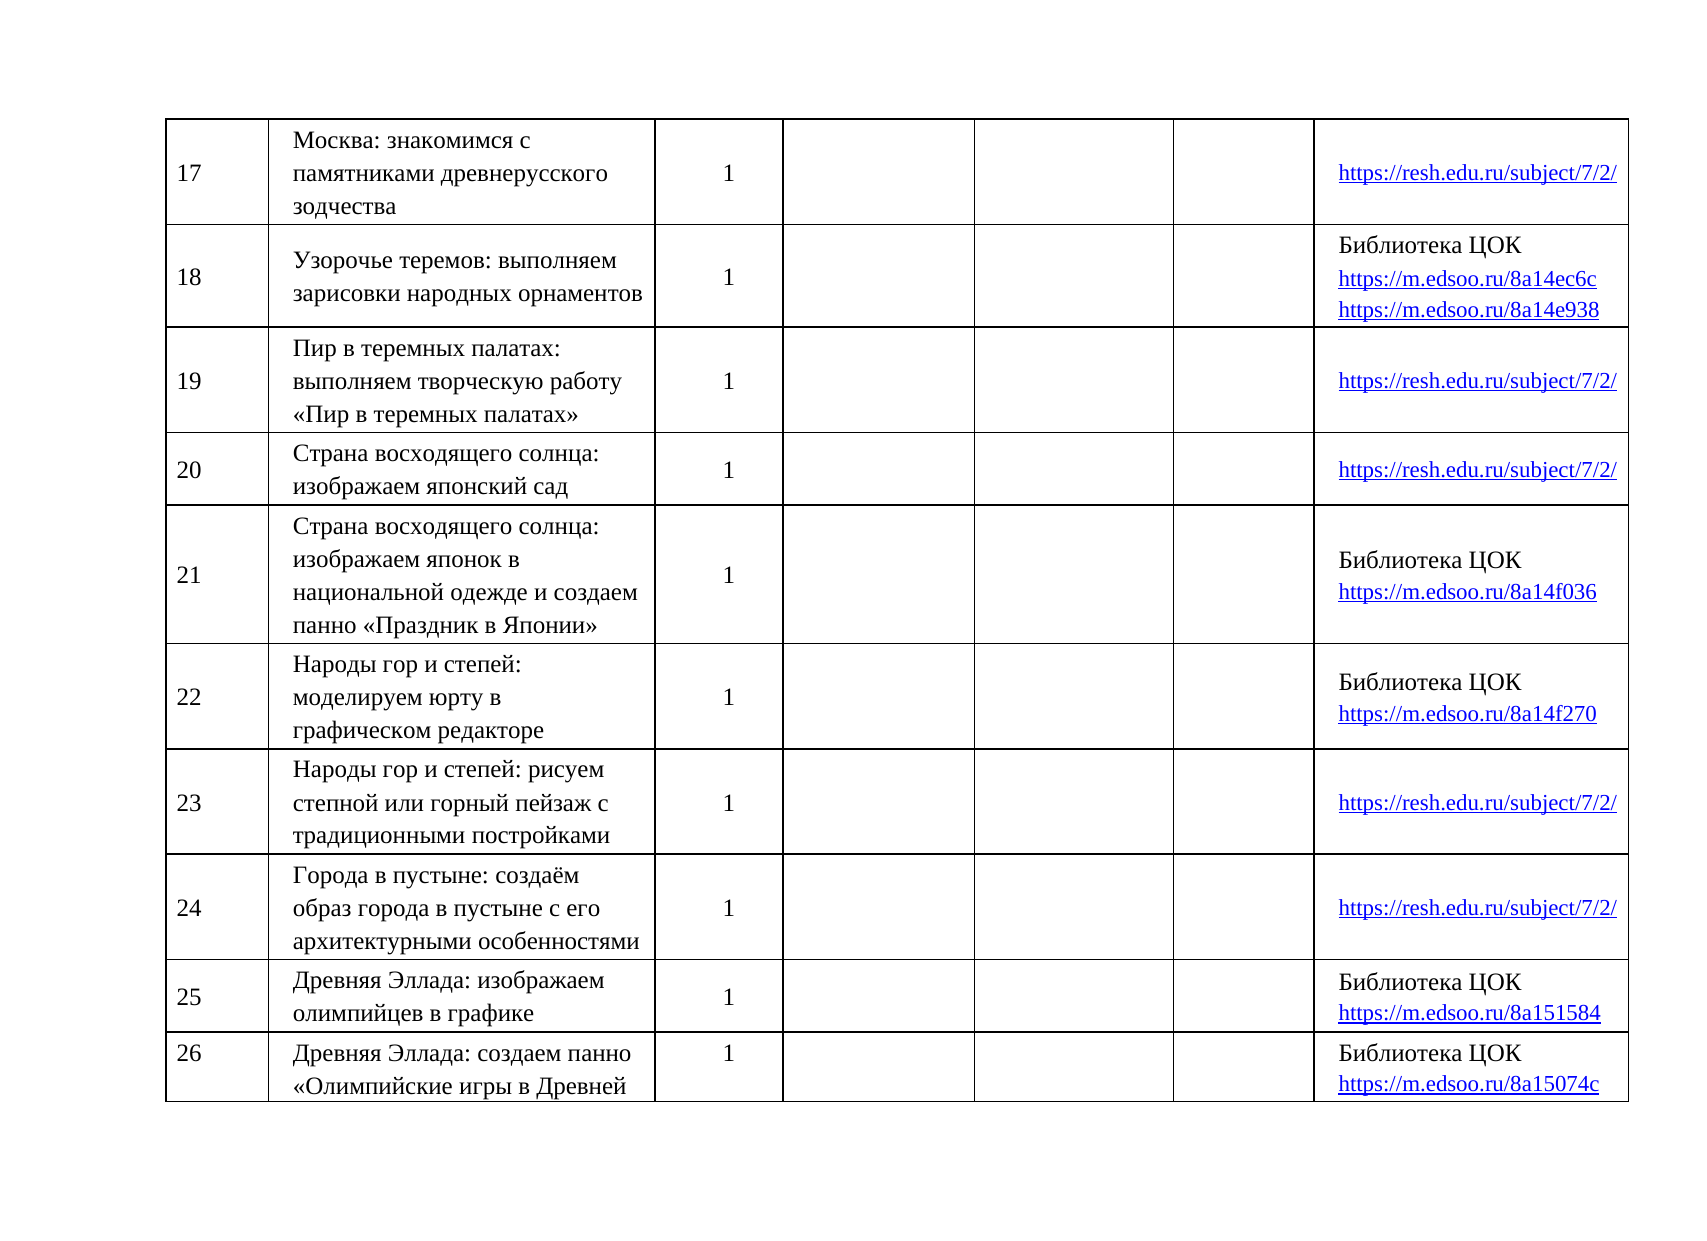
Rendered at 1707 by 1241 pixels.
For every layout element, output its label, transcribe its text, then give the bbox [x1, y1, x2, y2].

table_cell https://resh.edu.ru/subject/7/2/ [1315, 433, 1628, 504]
table_cell [784, 120, 974, 223]
table_cell [784, 960, 974, 1031]
table_cell [975, 506, 1173, 642]
table_cell [975, 433, 1173, 504]
table_cell [975, 120, 1173, 223]
table_cell [1174, 120, 1313, 223]
table_cell [1174, 328, 1313, 432]
table_cell Москва: знакомимся с памятниками древнерусского зодчества [269, 120, 654, 223]
table_cell Библиотека ЦОК https://m.edsoo.ru/8a151584 [1315, 960, 1628, 1031]
table_cell [1174, 506, 1313, 642]
table_cell [784, 506, 974, 642]
table_cell 1 [656, 328, 782, 432]
table_cell Библиотека ЦОК https://m.edsoo.ru/8a14ec6c https://m.edsoo.ru/8a14e938 [1315, 225, 1628, 326]
table_cell 26 [167, 1033, 268, 1101]
table_cell 1 [656, 960, 782, 1031]
table_cell Народы гор и степей: моделируем юрту в графическом редакторе [269, 644, 654, 748]
table_cell 20 [167, 433, 268, 504]
table_cell [975, 644, 1173, 748]
table_cell 1 [656, 855, 782, 959]
table_cell 21 [167, 506, 268, 642]
table_cell Народы гор и степей: рисуем степной или горный пейзаж с традиционными постройками [269, 750, 654, 853]
table_cell [784, 328, 974, 432]
table_cell Страна восходящего солнца: изображаем японский сад [269, 433, 654, 504]
table_cell 19 [167, 328, 268, 432]
table_cell Страна восходящего солнца: изображаем японок в национальной одежде и создаем панно «Праздник в Японии» [269, 506, 654, 642]
table_cell [784, 750, 974, 853]
table_cell [1174, 750, 1313, 853]
table_cell [784, 433, 974, 504]
table_cell [784, 644, 974, 748]
table_cell [784, 225, 974, 326]
table_cell [1174, 433, 1313, 504]
table_cell 1 [656, 750, 782, 853]
table_cell [1174, 1033, 1313, 1101]
table_cell 1 [656, 506, 782, 642]
table_cell [975, 328, 1173, 432]
table_cell Узорочье теремов: выполняем зарисовки народных орнаментов [269, 225, 654, 326]
table_cell https://resh.edu.ru/subject/7/2/ [1315, 855, 1628, 959]
table_cell 18 [167, 225, 268, 326]
table_cell https://resh.edu.ru/subject/7/2/ [1315, 328, 1628, 432]
table_cell Библиотека ЦОК https://m.edsoo.ru/8a14f036 [1315, 506, 1628, 642]
table_cell Города в пустыне: создаём образ города в пустыне с его архитектурными особенностями [269, 855, 654, 959]
table_cell 1 [656, 644, 782, 748]
table_cell [1174, 225, 1313, 326]
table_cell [269, 1033, 654, 1101]
table_cell https://resh.edu.ru/subject/7/2/ [1315, 750, 1628, 853]
table_cell [975, 225, 1173, 326]
table_cell 24 [167, 855, 268, 959]
table_cell [1174, 855, 1313, 959]
table_cell [784, 855, 974, 959]
table_cell [975, 960, 1173, 1031]
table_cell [1315, 1033, 1628, 1101]
table_cell Библиотека ЦОК https://m.edsoo.ru/8a14f270 [1315, 644, 1628, 748]
table_cell 17 [167, 120, 268, 223]
table_cell 1 [656, 433, 782, 504]
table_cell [1315, 120, 1628, 223]
table_cell 23 [167, 750, 268, 853]
table_cell Пир в теремных палатах: выполняем творческую работу «Пир в теремных палатах» [269, 328, 654, 432]
table_cell 25 [167, 960, 268, 1031]
table_cell 1 [656, 1033, 782, 1101]
table_cell 1 [656, 120, 782, 223]
table_cell [975, 855, 1173, 959]
table_cell [975, 750, 1173, 853]
table_cell 22 [167, 644, 268, 748]
table_cell [975, 1033, 1173, 1101]
table_cell [1174, 960, 1313, 1031]
table_cell [1174, 644, 1313, 748]
table_cell Древняя Эллада: изображаем олимпийцев в графике [269, 960, 654, 1031]
table_cell 1 [656, 225, 782, 326]
table_cell [784, 1033, 974, 1101]
